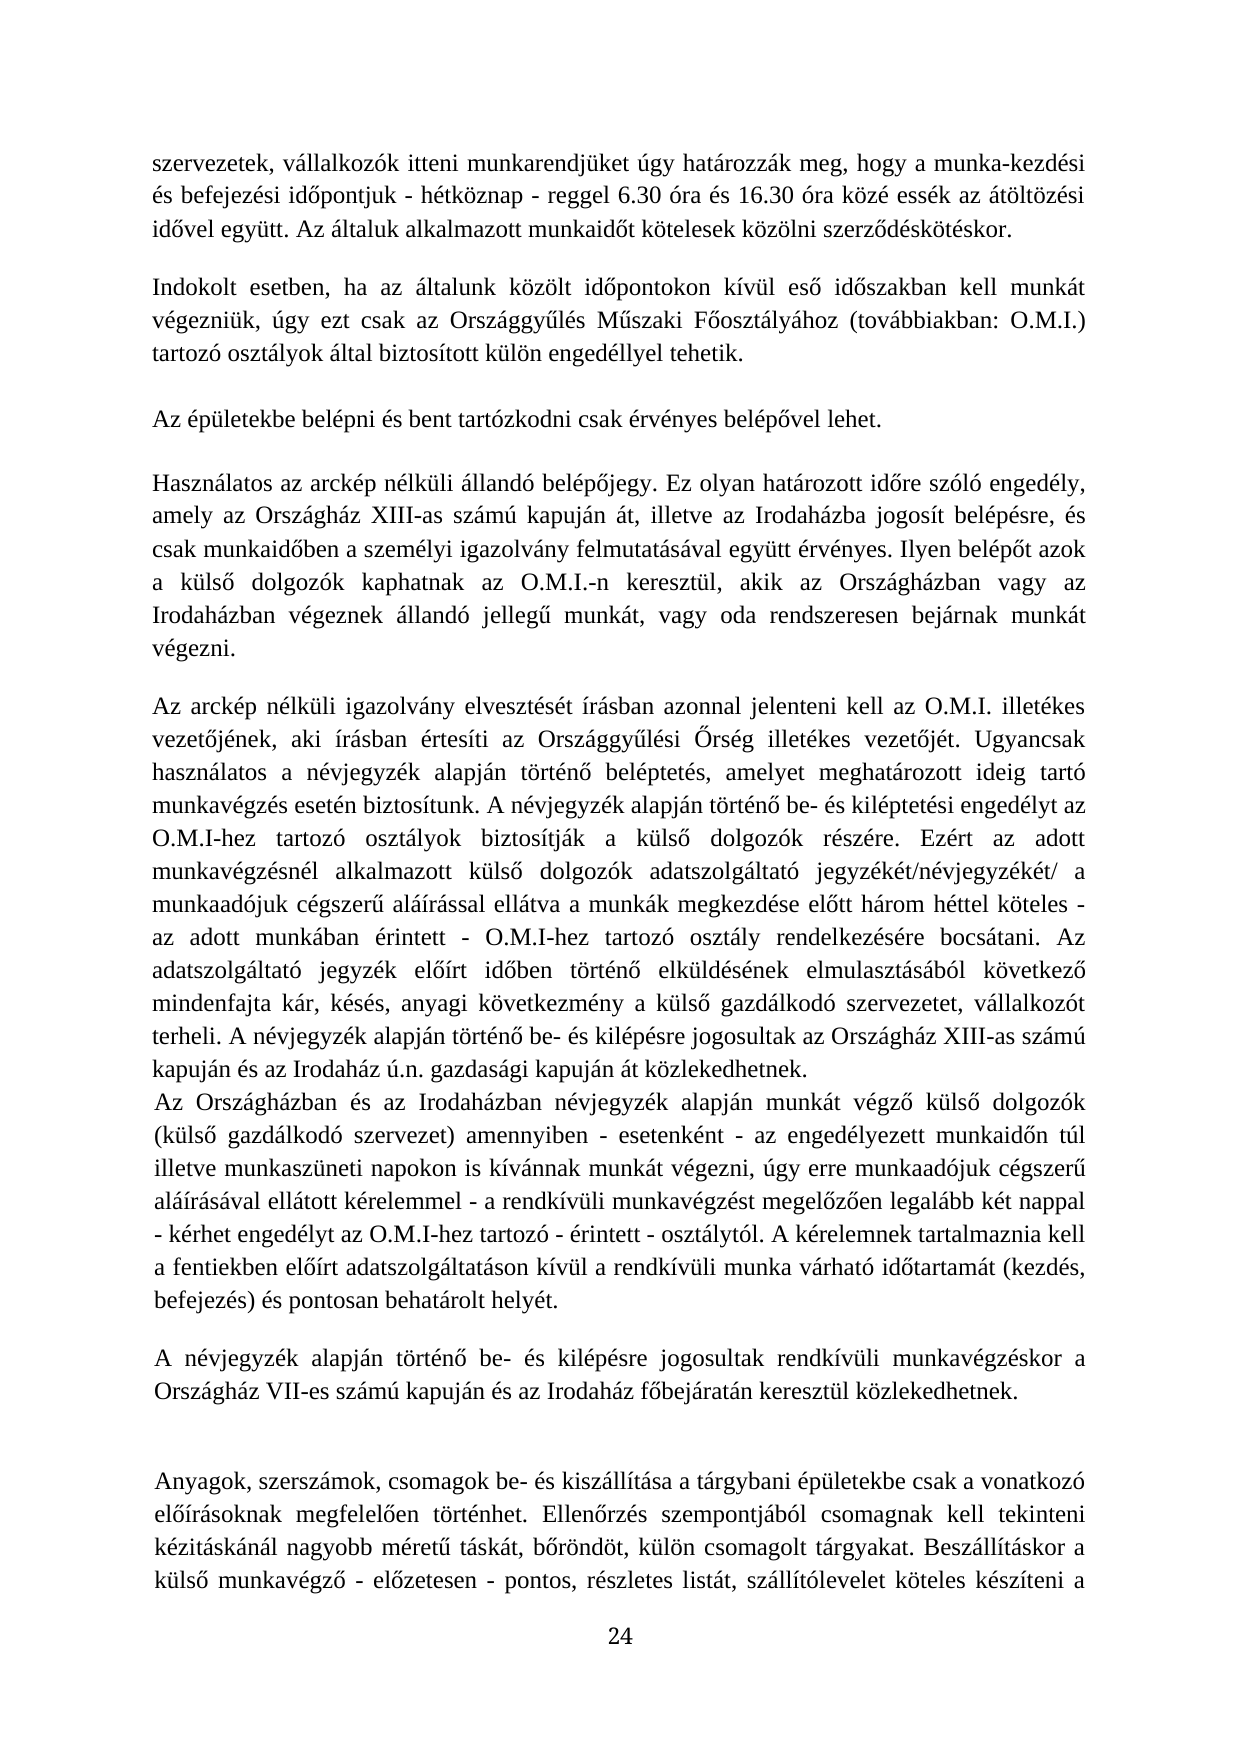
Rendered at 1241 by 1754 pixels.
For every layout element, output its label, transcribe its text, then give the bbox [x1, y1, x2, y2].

text Használatos az arckép nélküli állandó belépőjegy. Ez olyan határozott időre szóló engedély, amely az Országház XIII-as számú kapuján át, illetve az Irodaházba jogosít belépésre, és csak munkaidőben a személyi igazolvány felmutatásával együtt érvényes. Ilyen belépőt azok a külső dolgozók kaphatnak az O.M.I.-n keresztül, akik az Országházban vagy az Irodaházban végeznek állandó jellegű munkát, vagy oda rendszeresen bejárnak munkát végezni. [152, 468, 1086, 661]
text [152, 148, 1086, 242]
text A névjegyzék alapján történő be- és kilépésre jogosultak rendkívüli munkavégzéskor a Országház VII-es számú kapuján és az Irodaház főbejáratán keresztül közlekedhetnek. [154, 1343, 1086, 1405]
text Az Országházban és az Irodaházban névjegyzék alapján munkát végző külső dolgozók (külső gazdálkodó szervezet) amennyiben - esetenként - az engedélyezett munkaidőn túl illetve munkaszüneti napokon is kívánnak munkát végezni, úgy erre munkaadójuk cégszerű aláírásával ellátott kérelemmel - a rendkívüli munkavégzést megelőzően legalább két nappal - kérhet engedélyt az O.M.I-hez tartozó - érintett - osztálytól. A kérelemnek tartalmaznia kell a fentiekben előírt adatszolgáltatáson kívül a rendkívüli munka várható időtartamát (kezdés, befejezés) és pontosan behatárolt helyét. [154, 1087, 1086, 1314]
text Indokolt esetben, ha az általunk közölt időpontokon kívül eső időszakban kell munkát végezniük, úgy ezt csak az Országgyűlés Műszaki Főosztályához (továbbiakban: O.M.I.) tartozó osztályok által biztosított külön engedéllyel tehetik. [152, 272, 1086, 366]
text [154, 1466, 1086, 1594]
text Az arckép nélküli igazolvány elvesztését írásban azonnal jelenteni kell az O.M.I. illetékes vezetőjének, aki írásban értesíti az Országgyűlési Őrség illetékes vezetőjét. Ugyancsak használatos a névjegyzék alapján történő beléptetés, amelyet meghatározott ideig tartó munkavégzés esetén biztosítunk. A névjegyzék alapján történő be- és kiléptetési engedélyt az O.M.I-hez tartozó osztályok biztosítják a külső dolgozók részére. Ezért az adott munkavégzésnél alkalmazott külső dolgozók adatszolgáltató jegyzékét/névjegyzékét/ a munkaadójuk cégszerű aláírással ellátva a munkák megkezdése előtt három héttel köteles - az adott munkában érintett - O.M.I-hez tartozó osztály rendelkezésére bocsátani. Az adatszolgáltató jegyzék előírt időben történő elküldésének elmulasztásából következő mindenfajta kár, késés, anyagi következmény a külső gazdálkodó szervezetet, vállalkozót terheli. A névjegyzék alapján történő be- és kilépésre jogosultak az Országház XIII-as számú kapuján és az Irodaház ú.n. gazdasági kapuján át közlekedhetnek. [152, 691, 1086, 1083]
text Az épületekbe belépni és bent tartózkodni csak érvényes belépővel lehet. [152, 404, 1093, 433]
